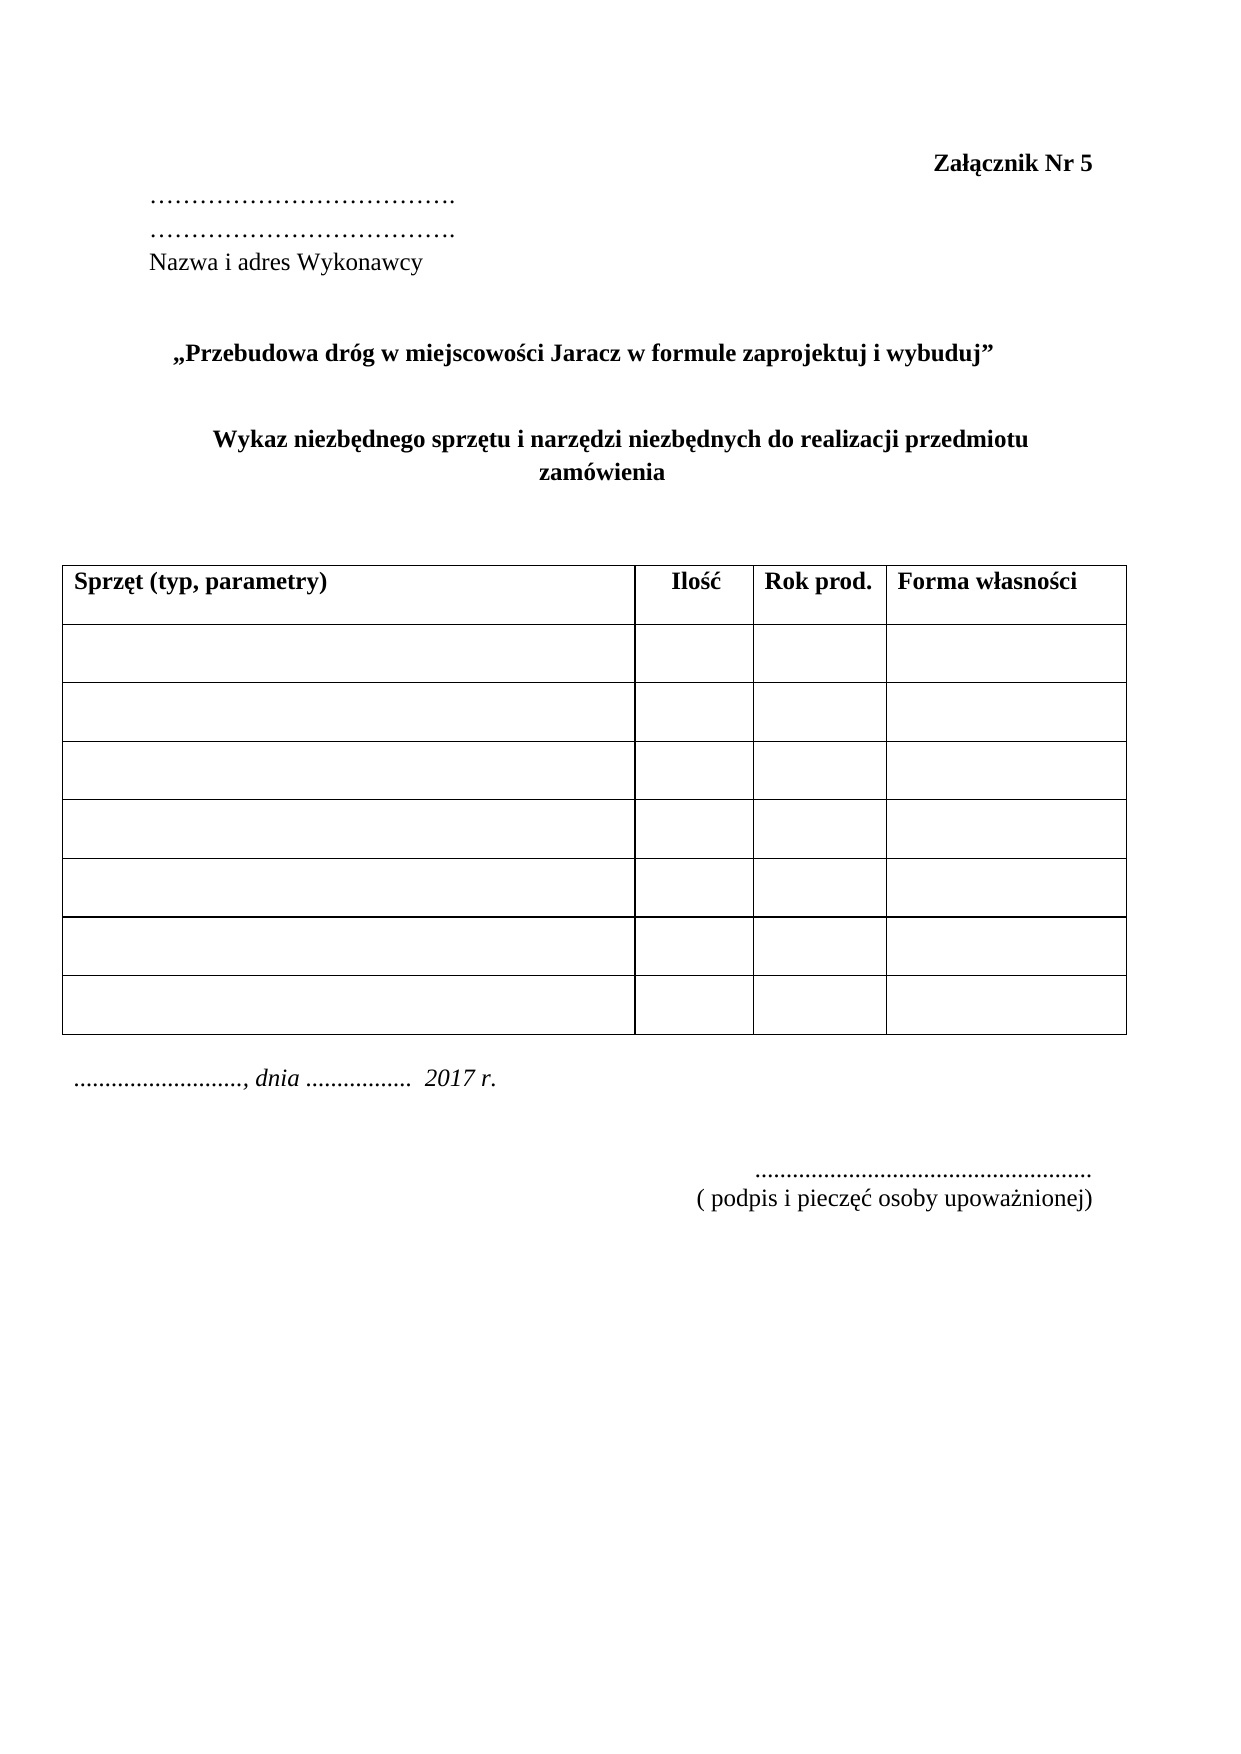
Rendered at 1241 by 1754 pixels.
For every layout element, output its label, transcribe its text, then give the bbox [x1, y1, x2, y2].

table_cell [636, 800, 753, 858]
table_cell [887, 742, 1126, 799]
table_header Sprzęt (typ, parametry) [63, 566, 634, 624]
table_cell [887, 976, 1126, 1033]
table_cell [63, 800, 634, 858]
table_cell [636, 742, 753, 799]
table_cell [887, 859, 1126, 916]
list ………………………………. [149, 181, 1093, 209]
list Nazwa i adres Wykonawcy [149, 247, 1093, 275]
table_cell [636, 683, 753, 741]
table_cell [754, 625, 886, 682]
table_cell [63, 976, 634, 1033]
text ...................................................... [74, 1154, 1093, 1183]
table_cell [887, 800, 1126, 858]
table_cell [887, 918, 1126, 975]
table_cell [63, 742, 634, 799]
table_cell [754, 918, 886, 975]
text Wykaz niezbędnego sprzętu i narzędzi niezbędnych do realizacji przedmiotu zamówienia [111, 424, 1093, 486]
table_cell [887, 683, 1126, 741]
table_cell [754, 859, 886, 916]
table_cell [754, 742, 886, 799]
table_cell [63, 683, 634, 741]
table_header Ilość [636, 566, 753, 624]
table_cell [887, 625, 1126, 682]
table_header Forma własności [887, 566, 1126, 624]
text „Przebudowa dróg w miejscowości Jaracz w formule zaprojektuj i wybuduj” [74, 338, 1093, 366]
text ( podpis i pieczęć osoby upoważnionej) [74, 1183, 1093, 1212]
list ………………………………. [149, 214, 1093, 242]
table_cell [63, 625, 634, 682]
table_cell [63, 918, 634, 975]
table_cell [754, 800, 886, 858]
table_header Rok prod. [754, 566, 886, 624]
table_cell [63, 859, 634, 916]
table_cell [636, 625, 753, 682]
table_cell [636, 976, 753, 1033]
table_cell [636, 918, 753, 975]
text ..........................., dnia ................. 2017 r. [74, 1063, 1093, 1092]
table_cell [754, 683, 886, 741]
table_cell [754, 976, 886, 1033]
table_cell [636, 859, 753, 916]
list Załącznik Nr 5 [149, 148, 1093, 176]
